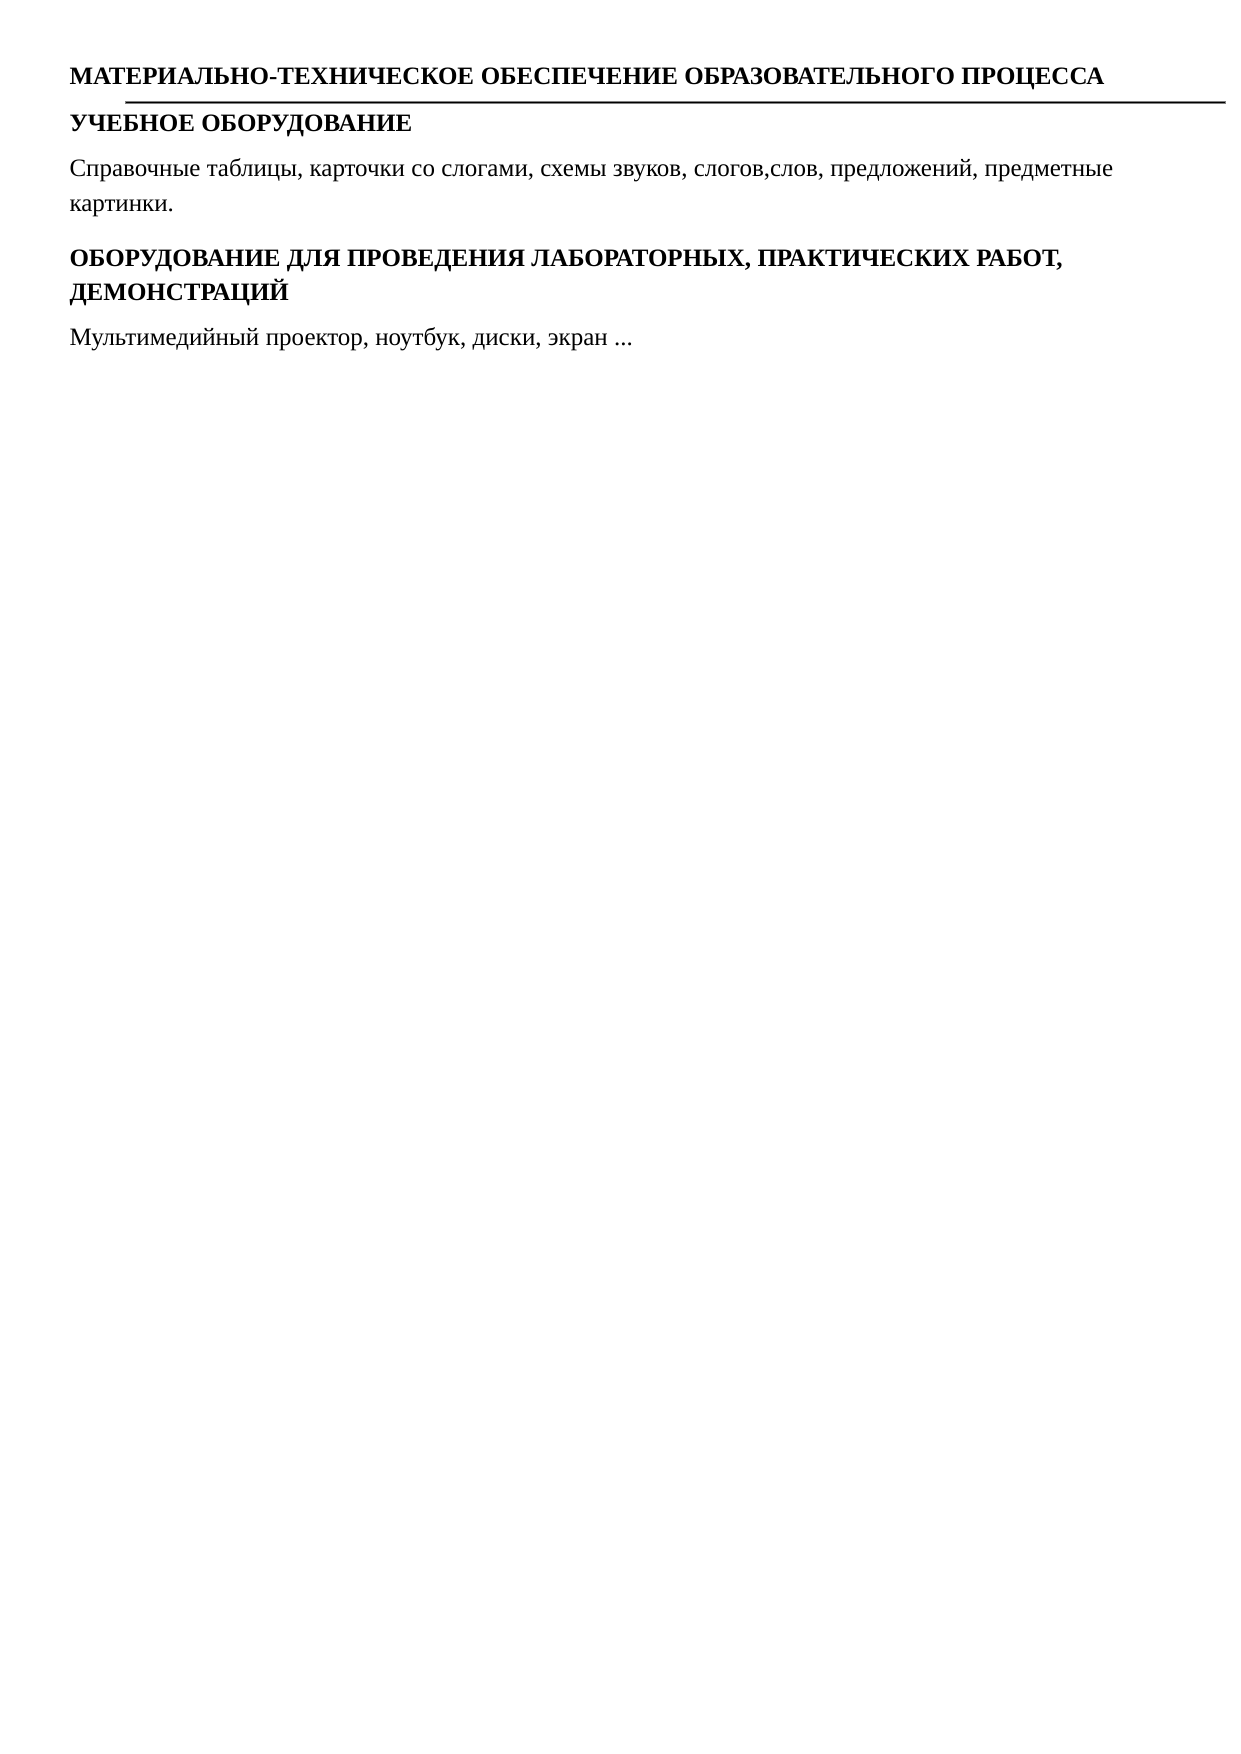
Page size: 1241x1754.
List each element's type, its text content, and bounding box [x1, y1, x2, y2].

text Мультимедийный проектор, ноутбук, диски, экран ... [69, 322, 1192, 351]
text Справочные таблицы, карточки со слогами, схемы звуков, слогов,слов, предложений, предметные картинки. [69, 153, 1124, 217]
list ОБОРУДОВАНИЕ ДЛЯ ПРОВЕДЕНИЯ ЛАБОРАТОРНЫХ, ПРАКТИЧЕСКИХ РАБОТ, ДЕМОНСТРАЦИЙ [69, 243, 1192, 306]
list МАТЕРИАЛЬНО-ТЕХНИЧЕСКОЕ ОБЕСПЕЧЕНИЕ ОБРАЗОВАТЕЛЬНОГО ПРОЦЕССА [69, 61, 1192, 90]
text УЧЕБНОЕ ОБОРУДОВАНИЕ [69, 108, 1192, 137]
